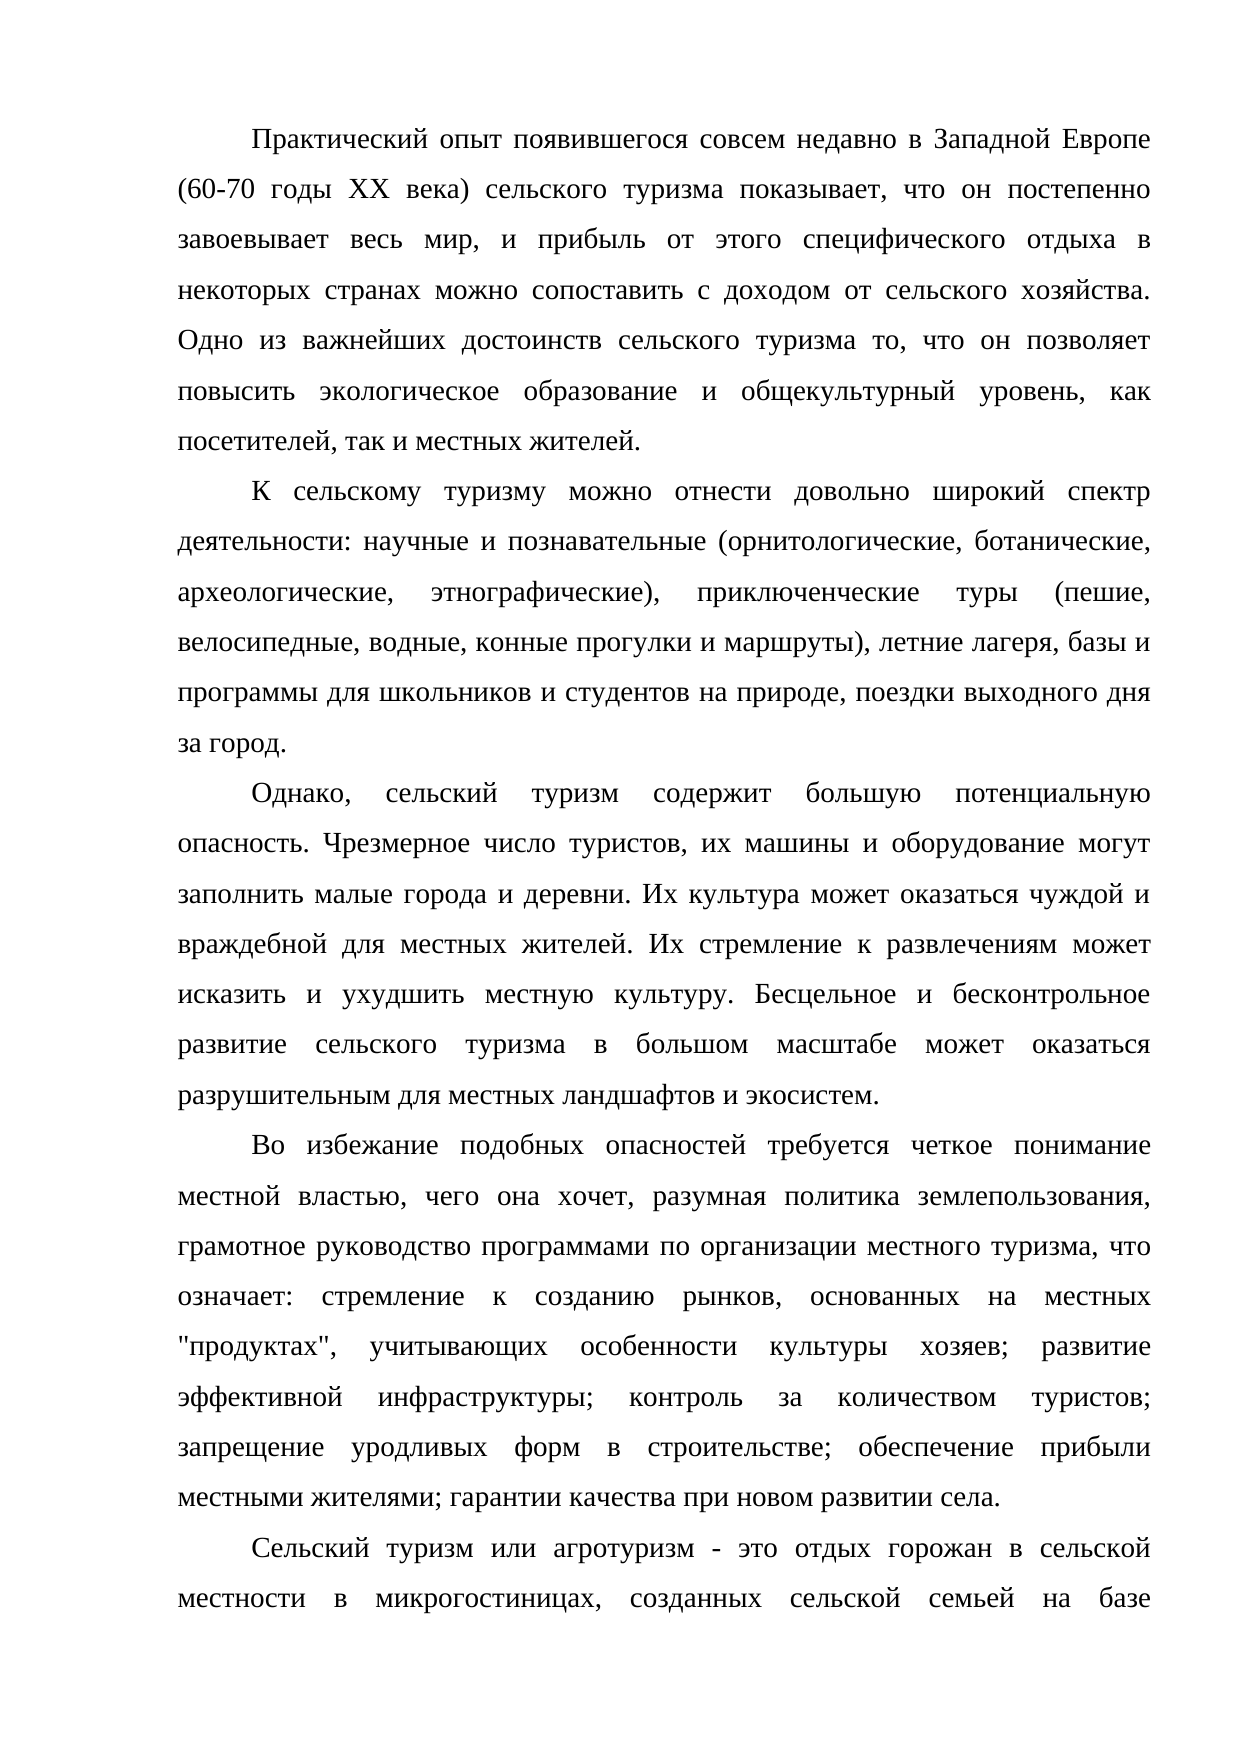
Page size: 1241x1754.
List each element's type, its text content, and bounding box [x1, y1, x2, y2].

text Однако, сельский туризм содержит большую потенциальную опасность. Чрезмерное число туристов, их машины и оборудование могут заполнить малые города и деревни. Их культура может оказаться чуждой и враждебной для местных жителей. Их стремление к развлечениям может исказить и ухудшить местную культуру. Бесцельное и бесконтрольное развитие сельского туризма в большом масштабе может оказаться разрушительным для местных ландшафтов и экосистем. [177, 775, 1152, 1111]
text Практический опыт появившегося совсем недавно в Западной Европе (60-70 годы XX века) сельского туризма показывает, что он постепенно завоевывает весь мир, и прибыль от этого специфического отдыха в некоторых странах можно сопоставить с доходом от сельского хозяйства. Одно из важнейших достоинств сельского туризма то, что он позволяет повысить экологическое образование и общекультурный уровень, как посетителей, так и местных жителей. [177, 121, 1152, 456]
text К сельскому туризму можно отнести довольно широкий спектр деятельности: научные и познавательные (орнитологические, ботанические, археологические, этнографические), приключенческие туры (пешие, велосипедные, водные, конные прогулки и маршруты), летние лагеря, базы и программы для школьников и студентов на природе, поездки выходного дня за город. [177, 473, 1152, 758]
text Во избежание подобных опасностей требуется четкое понимание местной властью, чего она хочет, разумная политика землепользования, грамотное руководство программами по организации местного туризма, что означает: стремление к созданию рынков, основанных на местных "продуктах", учитывающих особенности культуры хозяев; развитие эффективной инфраструктуры; контроль за количеством туристов; запрещение уродливых форм в строительстве; обеспечение прибыли местными жителями; гарантии качества при новом развитии села. [177, 1127, 1152, 1513]
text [177, 1530, 1152, 1614]
